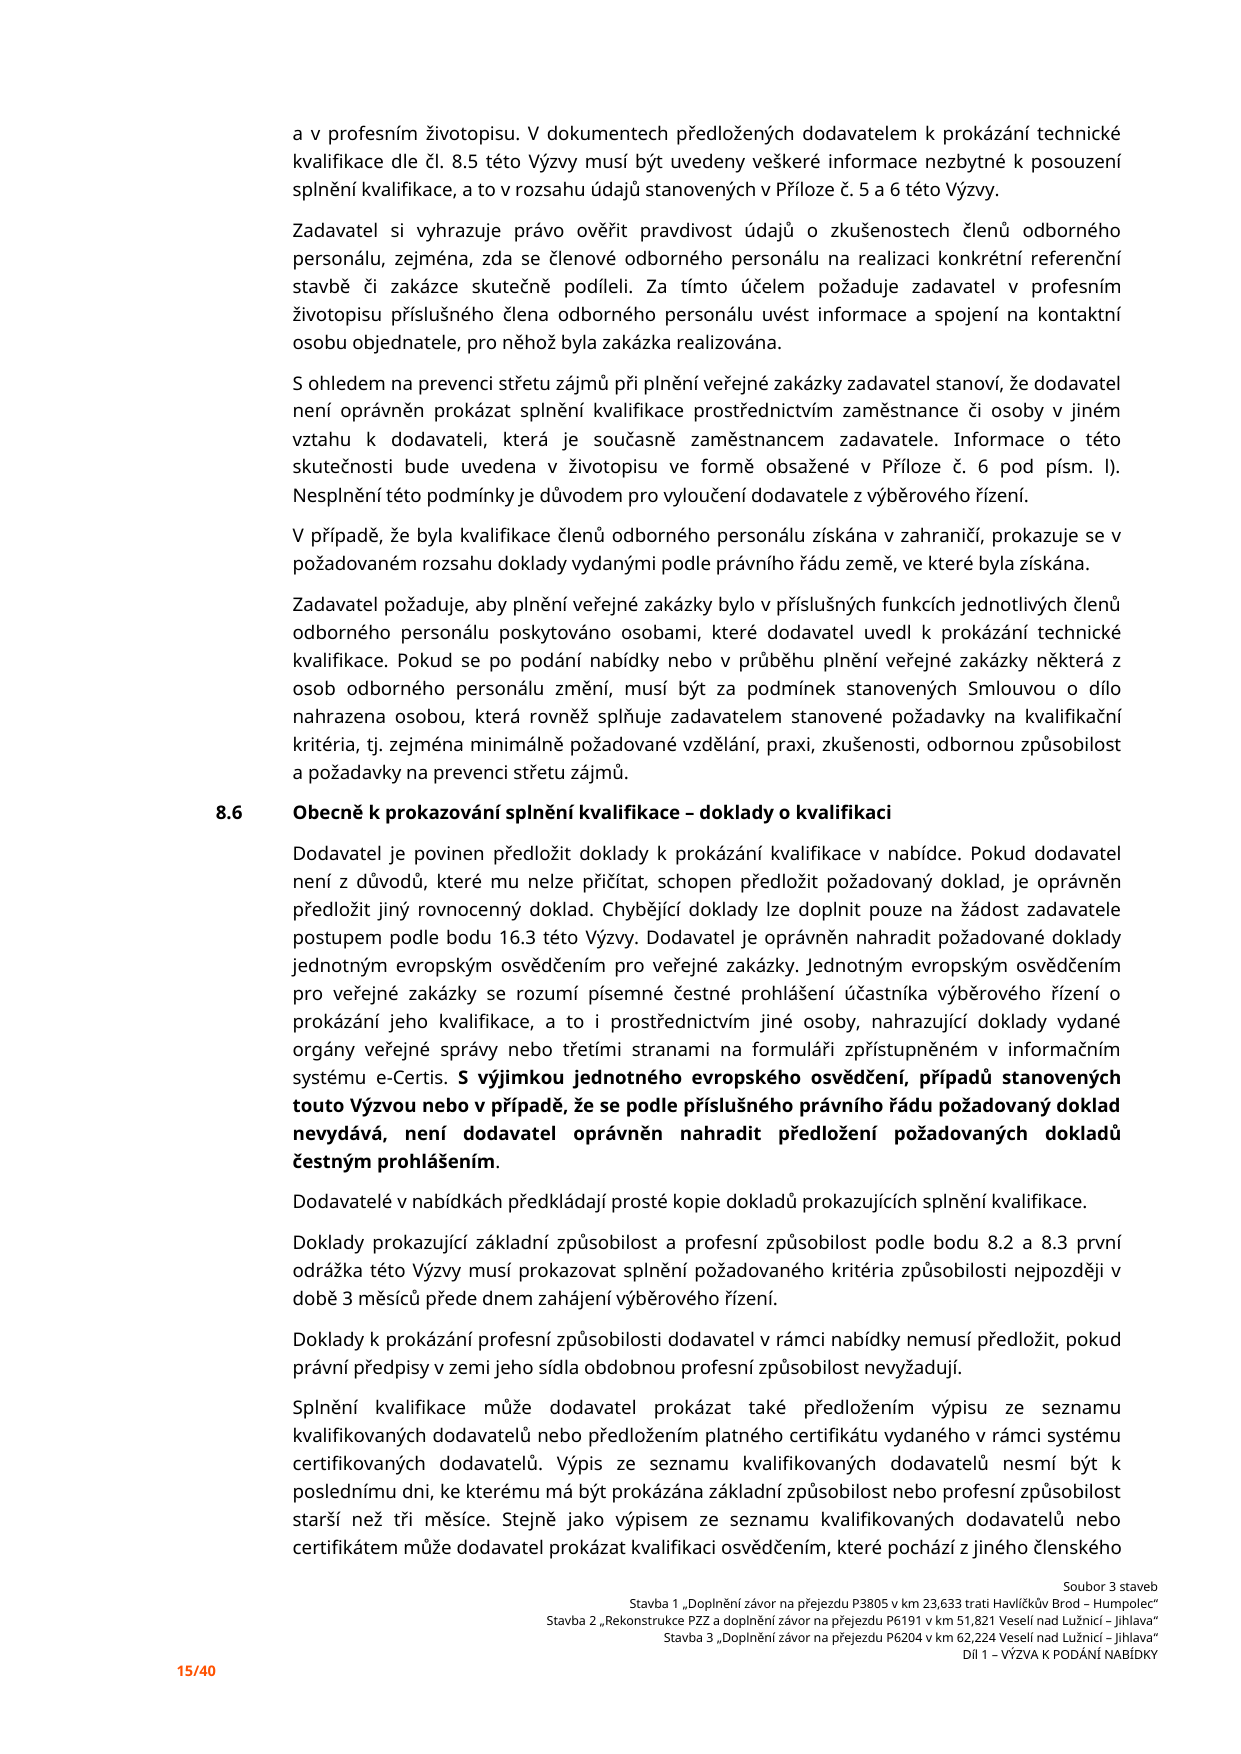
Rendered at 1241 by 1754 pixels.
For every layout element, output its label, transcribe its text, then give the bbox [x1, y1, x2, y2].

text V případě, že byla kvalifikace členů odborného personálu získána v zahraničí, prokazuje se v požadovaném rozsahu doklady vydanými podle právního řádu země, ve které byla získána. [292, 522, 1122, 576]
text Dodavatelé v nabídkách předkládají prosté kopie dokladů prokazujících splnění kvalifikace. [292, 1189, 1122, 1214]
text Zadavatel si vyhrazuje právo ověřit pravdivost údajů o zkušenostech členů odborného personálu, zejména, zda se členové odborného personálu na realizaci konkrétní referenční stavbě či zakázce skutečně podíleli. Za tímto účelem požaduje zadavatel v profesním životopisu příslušného člena odborného personálu uvést informace a spojení na kontaktní osobu objednatele, pro něhož byla zakázka realizována. [292, 217, 1122, 355]
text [292, 1394, 1122, 1560]
text S ohledem na prevenci střetu zájmů při plnění veřejné zakázky zadavatel stanoví, že dodavatel není oprávněn prokázat splnění kvalifikace prostřednictvím zaměstnance či osoby v jiném vztahu k dodavateli, která je současně zaměstnancem zadavatele. Informace o této skutečnosti bude uvedena v životopisu ve formě obsažené v Příloze č. 6 pod písm. l). Nesplnění této podmínky je důvodem pro vyloučení dodavatele z výběrového řízení. [292, 370, 1122, 507]
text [292, 121, 1122, 202]
text Dodavatel je povinen předložit doklady k prokázání kvalifikace v nabídce. Pokud dodavatel není z důvodů, které mu nelze přičítat, schopen předložit požadovaný doklad, je oprávněn předložit jiný rovnocenný doklad. Chybějící doklady lze doplnit pouze na žádost zadavatele postupem podle bodu 16.3 této Výzvy. Dodavatel je oprávněn nahradit požadované doklady jednotným evropským osvědčením pro veřejné zakázky. Jednotným evropským osvědčením pro veřejné zakázky se rozumí písemné čestné prohlášení účastníka výběrového řízení o prokázání jeho kvalifikace, a to i prostřednictvím jiné osoby, nahrazující doklady vydané orgány veřejné správy nebo třetími stranami na formuláři zpřístupněném v informačním systému e-Certis. S výjimkou jednotného evropského osvědčení, případů stanovených touto Výzvou nebo v případě, že se podle příslušného právního řádu požadovaný doklad nevydává, není dodavatel oprávněn nahradit předložení požadovaných dokladů čestným prohlášením. [292, 840, 1122, 1174]
text Zadavatel požaduje, aby plnění veřejné zakázky bylo v příslušných funkcích jednotlivých členů odborného personálu poskytováno osobami, které dodavatel uvedl k prokázání technické kvalifikace. Pokud se po podání nabídky nebo v průběhu plnění veřejné zakázky některá z osob odborného personálu změní, musí být za podmínek stanovených Smlouvou o dílo nahrazena osobou, která rovněž splňuje zadavatelem stanovené požadavky na kvalifikační kritéria, tj. zejména minimálně požadované vzdělání, praxi, zkušenosti, odbornou způsobilost a požadavky na prevenci střetu zájmů. [292, 591, 1122, 784]
text Obecně k prokazování splnění kvalifikace – doklady o kvalifikaci [216, 799, 1122, 825]
text Doklady prokazující základní způsobilost a profesní způsobilost podle bodu 8.2 a 8.3 první odrážka této Výzvy musí prokazovat splnění požadovaného kritéria způsobilosti nejpozději v době 3 měsíců přede dnem zahájení výběrového řízení. [292, 1229, 1122, 1311]
text Doklady k prokázání profesní způsobilosti dodavatel v rámci nabídky nemusí předložit, pokud právní předpisy v zemi jeho sídla obdobnou profesní způsobilost nevyžadují. [292, 1326, 1122, 1379]
